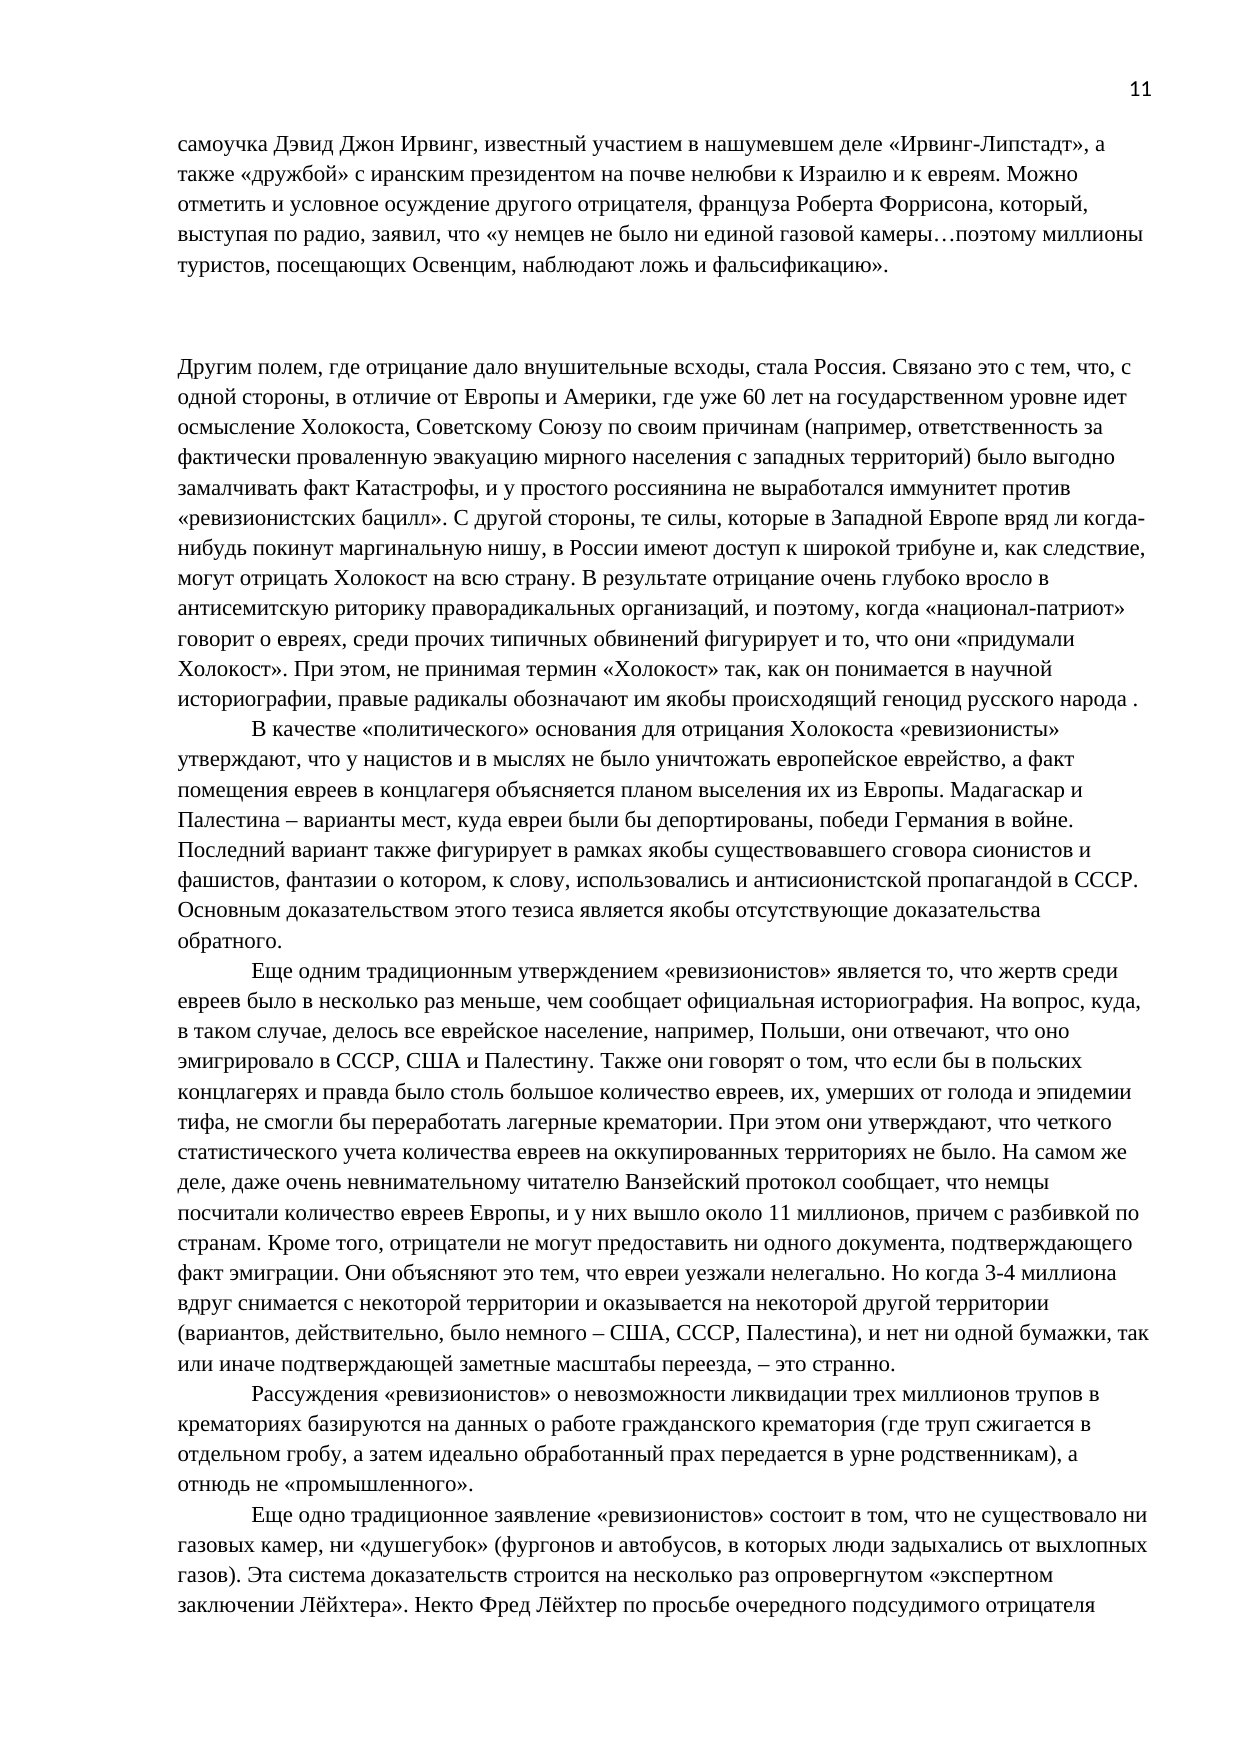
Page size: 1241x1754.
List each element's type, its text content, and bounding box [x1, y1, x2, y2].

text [177, 1501, 1152, 1618]
text Рассуждения «ревизионистов» о невозможности ликвидации трех миллионов трупов в крематориях базируются на данных о работе гражданского крематория (где труп сжигается в отдельном гробу, а затем идеально обработанный прах передается в урне родственникам), а отнюдь не «промышленного». [177, 1380, 1152, 1497]
text Другим полем, где отрицание дало внушительные всходы, стала Россия. Связано это с тем, что, с одной стороны, в отличие от Европы и Америки, где уже 60 лет на государственном уровне идет осмысление Холокоста, Советскому Союзу по своим причинам (например, ответственность за фактически проваленную эвакуацию мирного населения с западных территорий) было выгодно замалчивать факт Катастрофы, и у простого россиянина не выработался иммунитет против «ревизионистских бацилл». С другой стороны, те силы, которые в Западной Европе вряд ли когда-нибудь покинут маргинальную нишу, в России имеют доступ к широкой трибуне и, как следствие, могут отрицать Холокост на всю страну. В результате отрицание очень глубоко вросло в антисемитскую риторику праворадикальных организаций, и поэтому, когда «национал-патриот» говорит о евреях, среди прочих типичных обвинений фигурирует и то, что они «придумали Холокост». При этом, не принимая термин «Холокост» так, как он понимается в научной историографии, правые радикалы обозначают им якобы происходящий геноцид русского народа . В качестве «политического» основания для отрицания Холокоста «ревизионисты» утверждают, что у нацистов и в мыслях не было уничтожать европейское еврейство, а факт помещения евреев в концлагеря объясняется планом выселения их из Европы. Мадагаскар и Палестина – варианты мест, куда евреи были бы депортированы, победи Германия в войне. Последний вариант также фигурирует в рамках якобы существовавшего сговора сионистов и фашистов, фантазии о котором, к слову, использовались и антисионистской пропагандой в СССР. Основным доказательством этого тезиса является якобы отсутствующие доказательства обратного. [177, 353, 1152, 953]
text Еще одним традиционным утверждением «ревизионистов» является то, что жертв среди евреев было в несколько раз меньше, чем сообщает официальная историография. На вопрос, куда, в таком случае, делось все еврейское население, например, Польши, они отвечают, что оно эмигрировало в СССР, США и Палестину. Также они говорят о том, что если бы в польских концлагерях и правда было столь большое количество евреев, их, умерших от голода и эпидемии тифа, не смогли бы переработать лагерные крематории. При этом они утверждают, что четкого статистического учета количества евреев на оккупированных территориях не было. На самом же деле, даже очень невнимательному читателю Ванзейский протокол сообщает, что немцы посчитали количество евреев Европы, и у них вышло около 11 миллионов, причем с разбивкой по странам. Кроме того, отрицатели не могут предоставить ни одного документа, подтверждающего факт эмиграции. Они объясняют это тем, что евреи уезжали нелегально. Но когда 3-4 миллиона вдруг снимается с некоторой территории и оказывается на некоторой другой территории (вариантов, действительно, было немного – США, СССР, Палестина), и нет ни одной бумажки, так или иначе подтверждающей заметные масштабы переезда, – это странно. [177, 957, 1152, 1376]
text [177, 130, 1152, 277]
